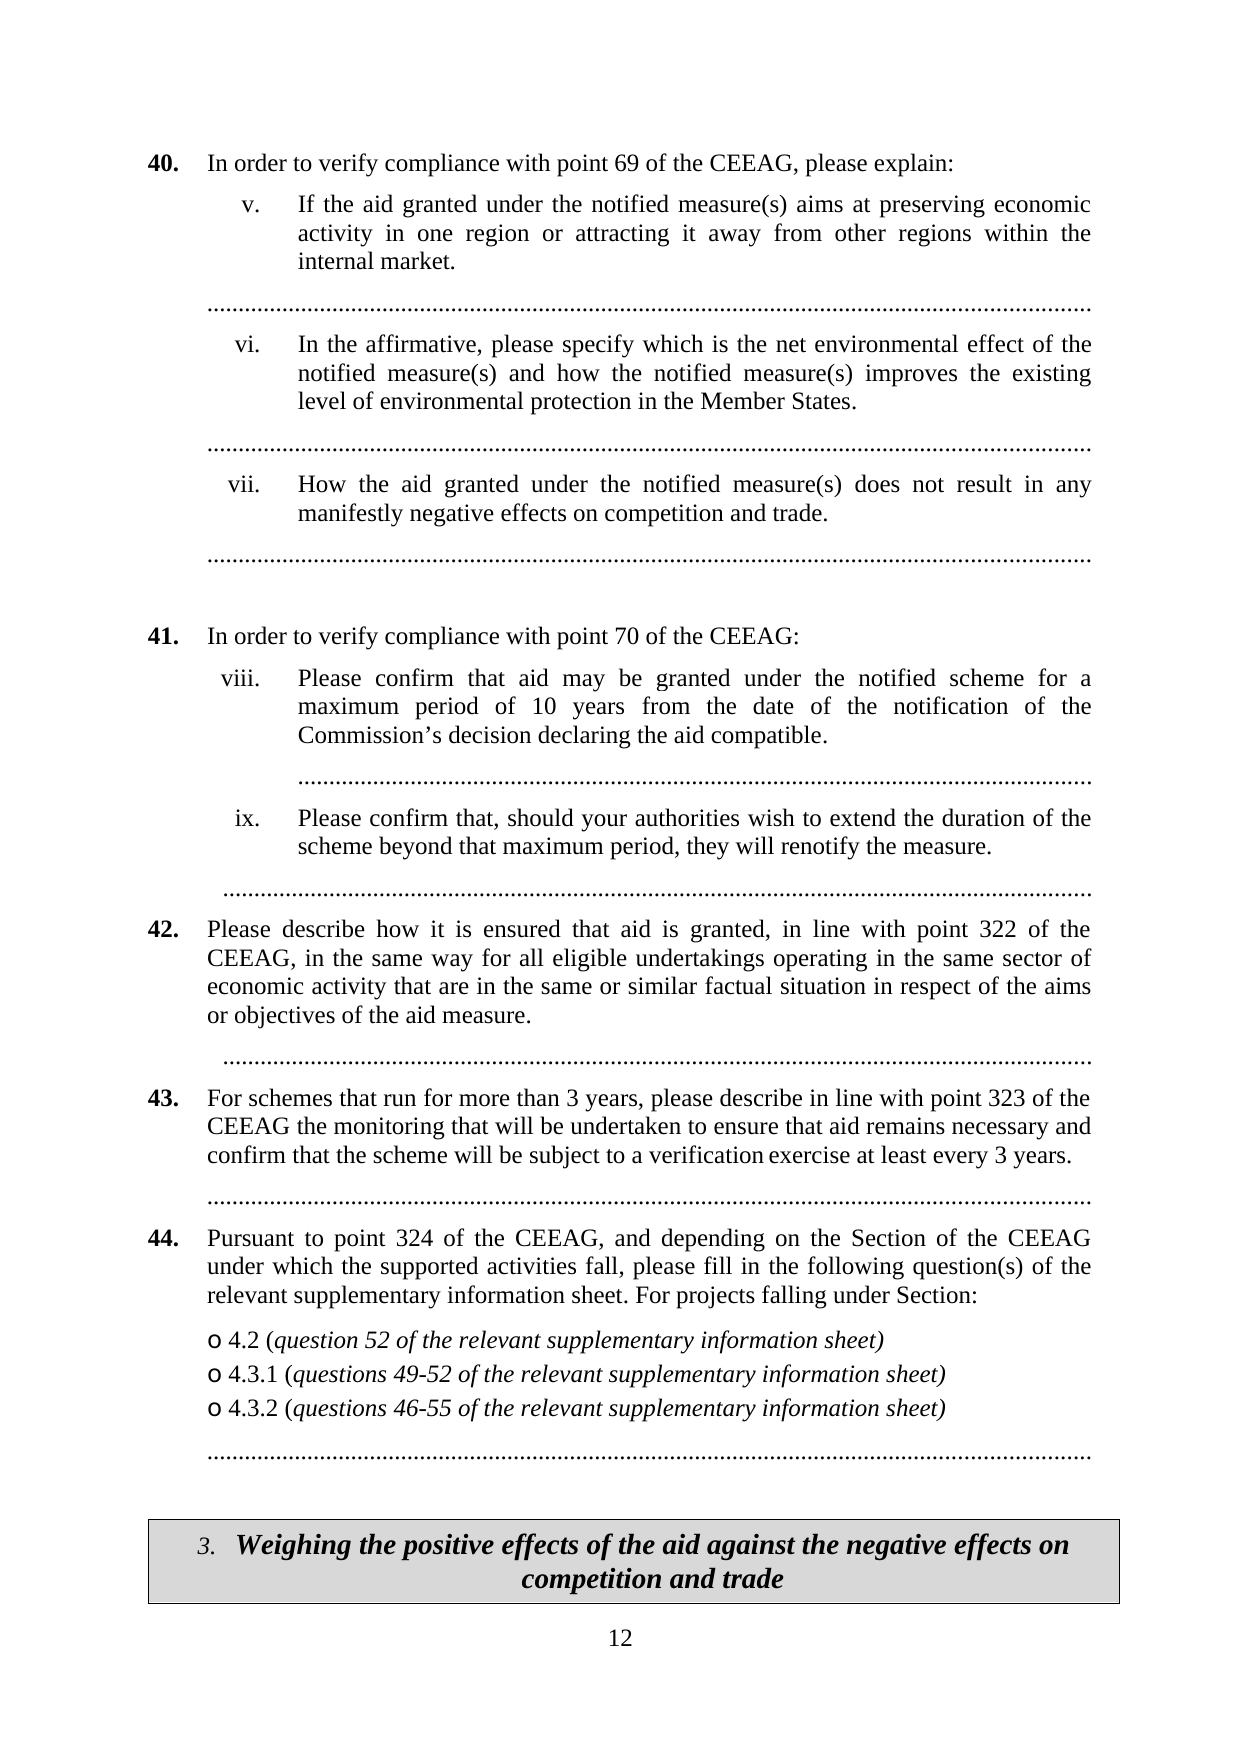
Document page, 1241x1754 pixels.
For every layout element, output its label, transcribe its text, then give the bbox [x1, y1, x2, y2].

list Please confirm that aid may be granted under the notified scheme for a maximum period of 10 years from the date of the notification of the Commission’s decision declaring the aid compatible. [260, 663, 1092, 749]
table_header Weighing the positive effects of the aid against the negative effects on competition and trade [149, 1520, 1119, 1602]
list Pursuant to point 324 of the CEEAG, and depending on the Section of the CEEAG under which the supported activities fall, please fill in the following question(s) of the relevant supplementary information sheet. For projects falling under Section: [148, 1223, 1092, 1309]
list For schemes that run for more than 3 years, please describe in line with point 323 of the CEEAG the monitoring that will be undertaken to ensure that aid remains necessary and confirm that the scheme will be subject to a verification exercise at least every 3 years. [148, 1083, 1092, 1169]
list o 4.3.1 (questions 49-52 of the relevant supplementary information sheet) [207, 1356, 1092, 1389]
list How the aid granted under the notified measure(s) does not result in any manifestly negative effects on competition and trade. [260, 469, 1092, 526]
list o 4.3.2 (questions 46-55 of the relevant supplementary information sheet) [207, 1389, 1092, 1424]
list Please confirm that, should your authorities wish to extend the duration of the scheme beyond that maximum period, they will renotify the measure. [260, 803, 1092, 860]
list In the affirmative, please specify which is the net environmental effect of the notified measure(s) and how the notified measure(s) improves the existing level of environmental protection in the Member States. [260, 329, 1092, 415]
list If the aid granted under the notified measure(s) aims at preserving economic activity in one region or attracting it away from other regions within the internal market. [260, 189, 1092, 275]
list In order to verify compliance with point 70 of the CEEAG: [148, 621, 1092, 650]
list o 4.2 (question 52 of the relevant supplementary information sheet) [207, 1321, 1092, 1356]
list In order to verify compliance with point 69 of the CEEAG, please explain: [148, 148, 1092, 176]
list Please describe how it is ensured that aid is granted, in line with point 322 of the CEEAG, in the same way for all eligible undertakings operating in the same sector of economic activity that are in the same or similar factual situation in respect of the aims or objectives of the aid measure. [148, 914, 1092, 1029]
